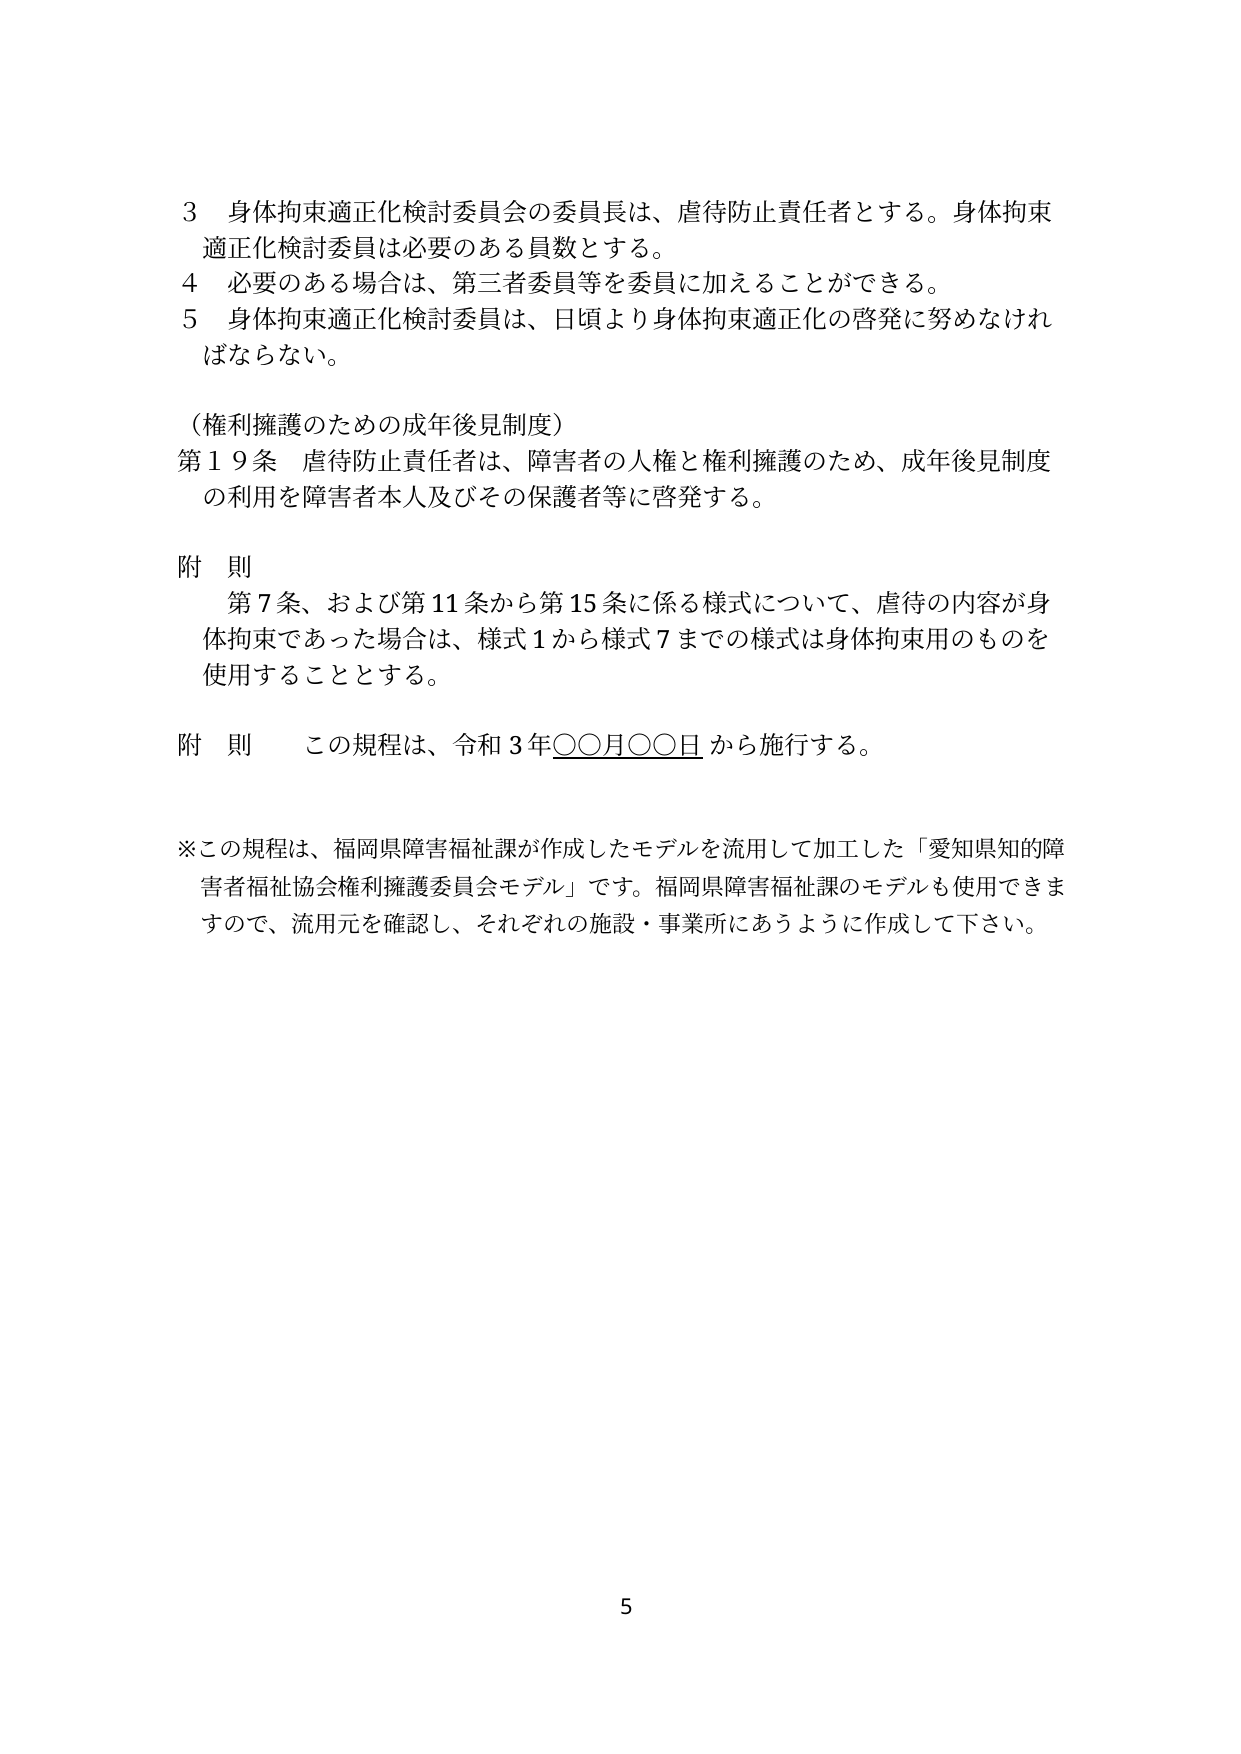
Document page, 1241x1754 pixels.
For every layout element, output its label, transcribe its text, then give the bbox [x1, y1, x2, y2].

text 附 則 この規程は、令和 3年○○月○○日 から施行する。 [177, 726, 1075, 762]
text ※この規程は、福岡県障害福祉課が作成したモデルを流用して加工した「愛知県知的障 [177, 829, 1075, 867]
text ４ 必要のある場合は、第三者委員等を委員に加えることができる。 [177, 264, 1075, 300]
text ３ 身体拘束適正化検討委員会の委員長は、虐待防止責任者とする。身体拘束適正化検討委員は必要のある員数とする。 [177, 192, 1075, 264]
text 害者福祉協会権利擁護委員会モデル」です。福岡県障害福祉課のモデルも使用できま [177, 867, 1075, 904]
text 体拘束であった場合は、様式1から様式7までの様式は身体拘束用のものを [177, 620, 1075, 656]
text 附 則 [177, 548, 1075, 584]
text すので、流用元を確認し、それぞれの施設・事業所にあうように作成して下さい。 [177, 904, 1075, 941]
text 第7条、および第11条から第15条に係る様式について、虐待の内容が身 [177, 584, 1075, 620]
text 第１９条 虐待防止責任者は、障害者の人権と権利擁護のため、成年後見制度の利用を障害者本人及びその保護者等に啓発する。 [177, 442, 1075, 514]
text ５ 身体拘束適正化検討委員は、日頃より身体拘束適正化の啓発に努めなけれ [177, 300, 1075, 336]
text （権利擁護のための成年後見制度） [177, 406, 1075, 442]
text ばならない。 [177, 336, 1075, 372]
text 使用することとする。 [177, 656, 1075, 692]
